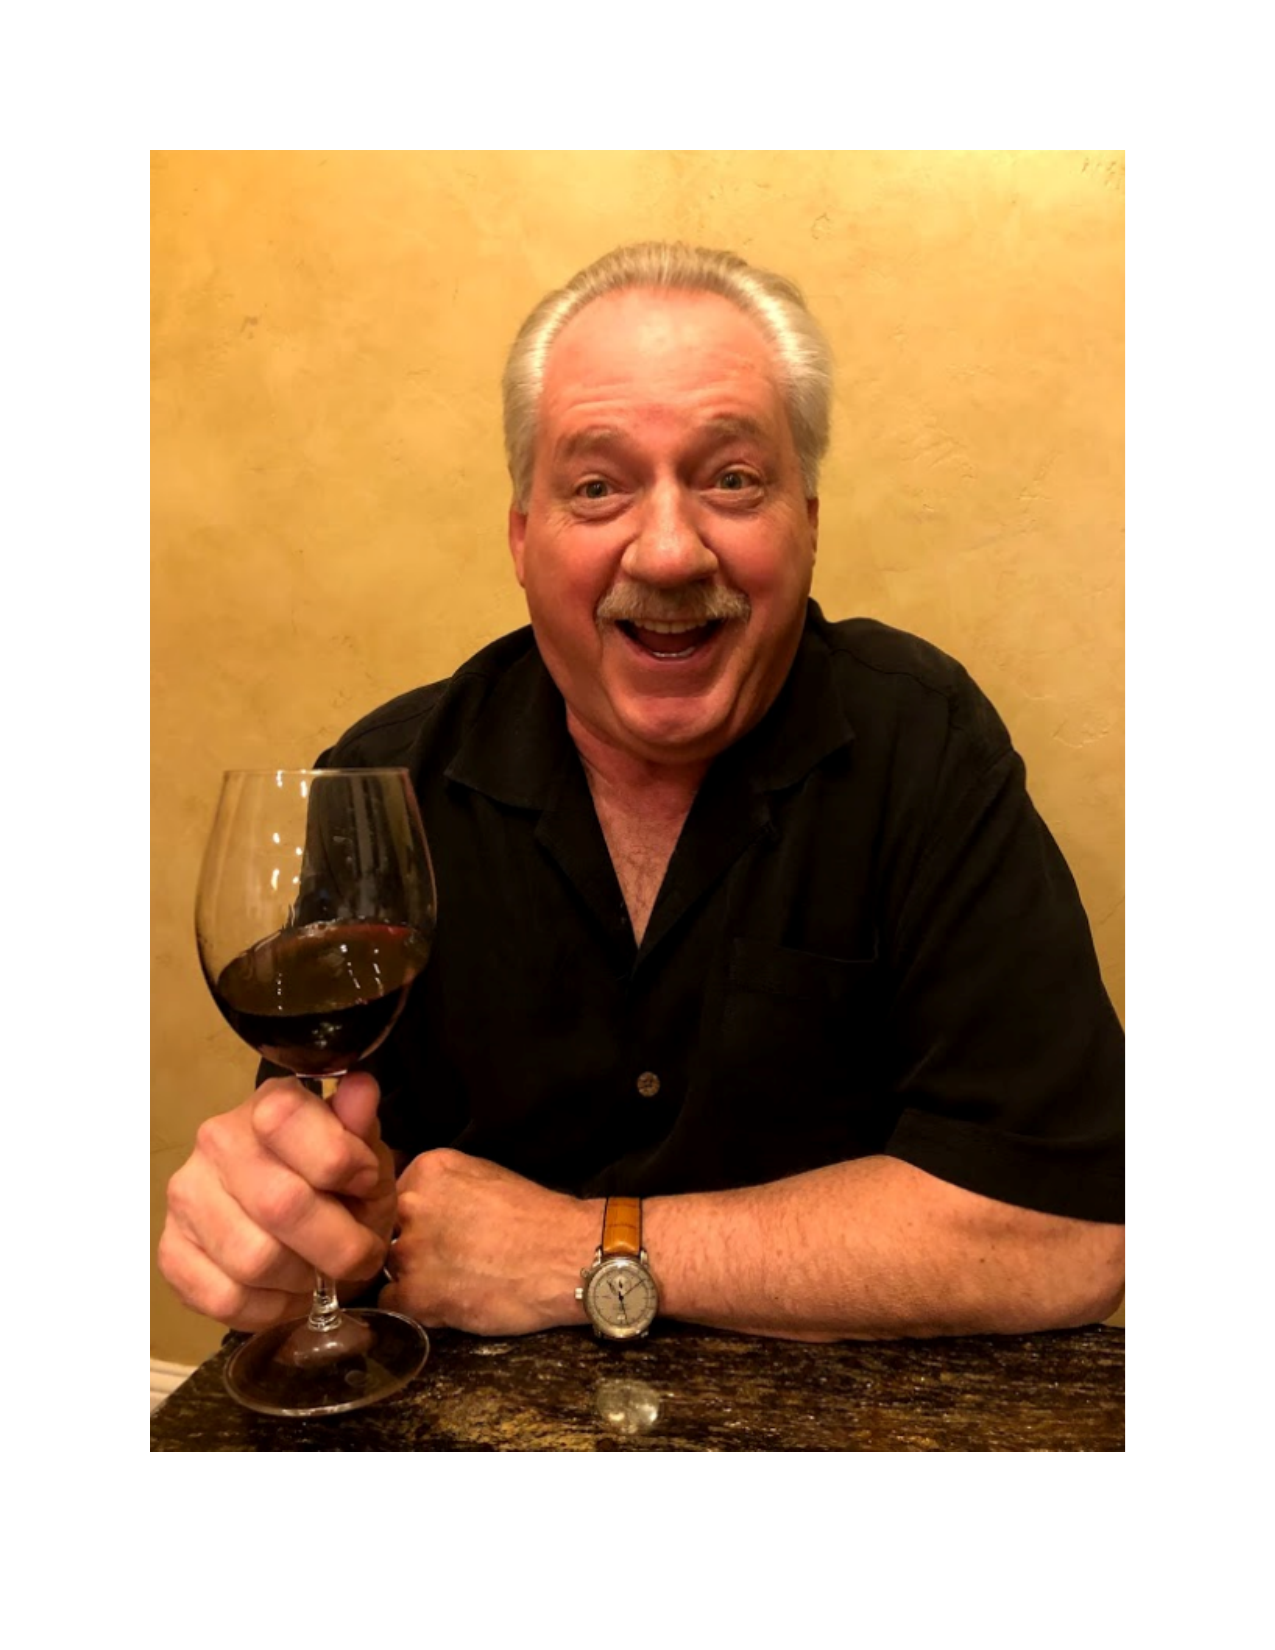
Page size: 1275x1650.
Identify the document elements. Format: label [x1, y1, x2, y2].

picture [150, 150, 1125, 1452]
